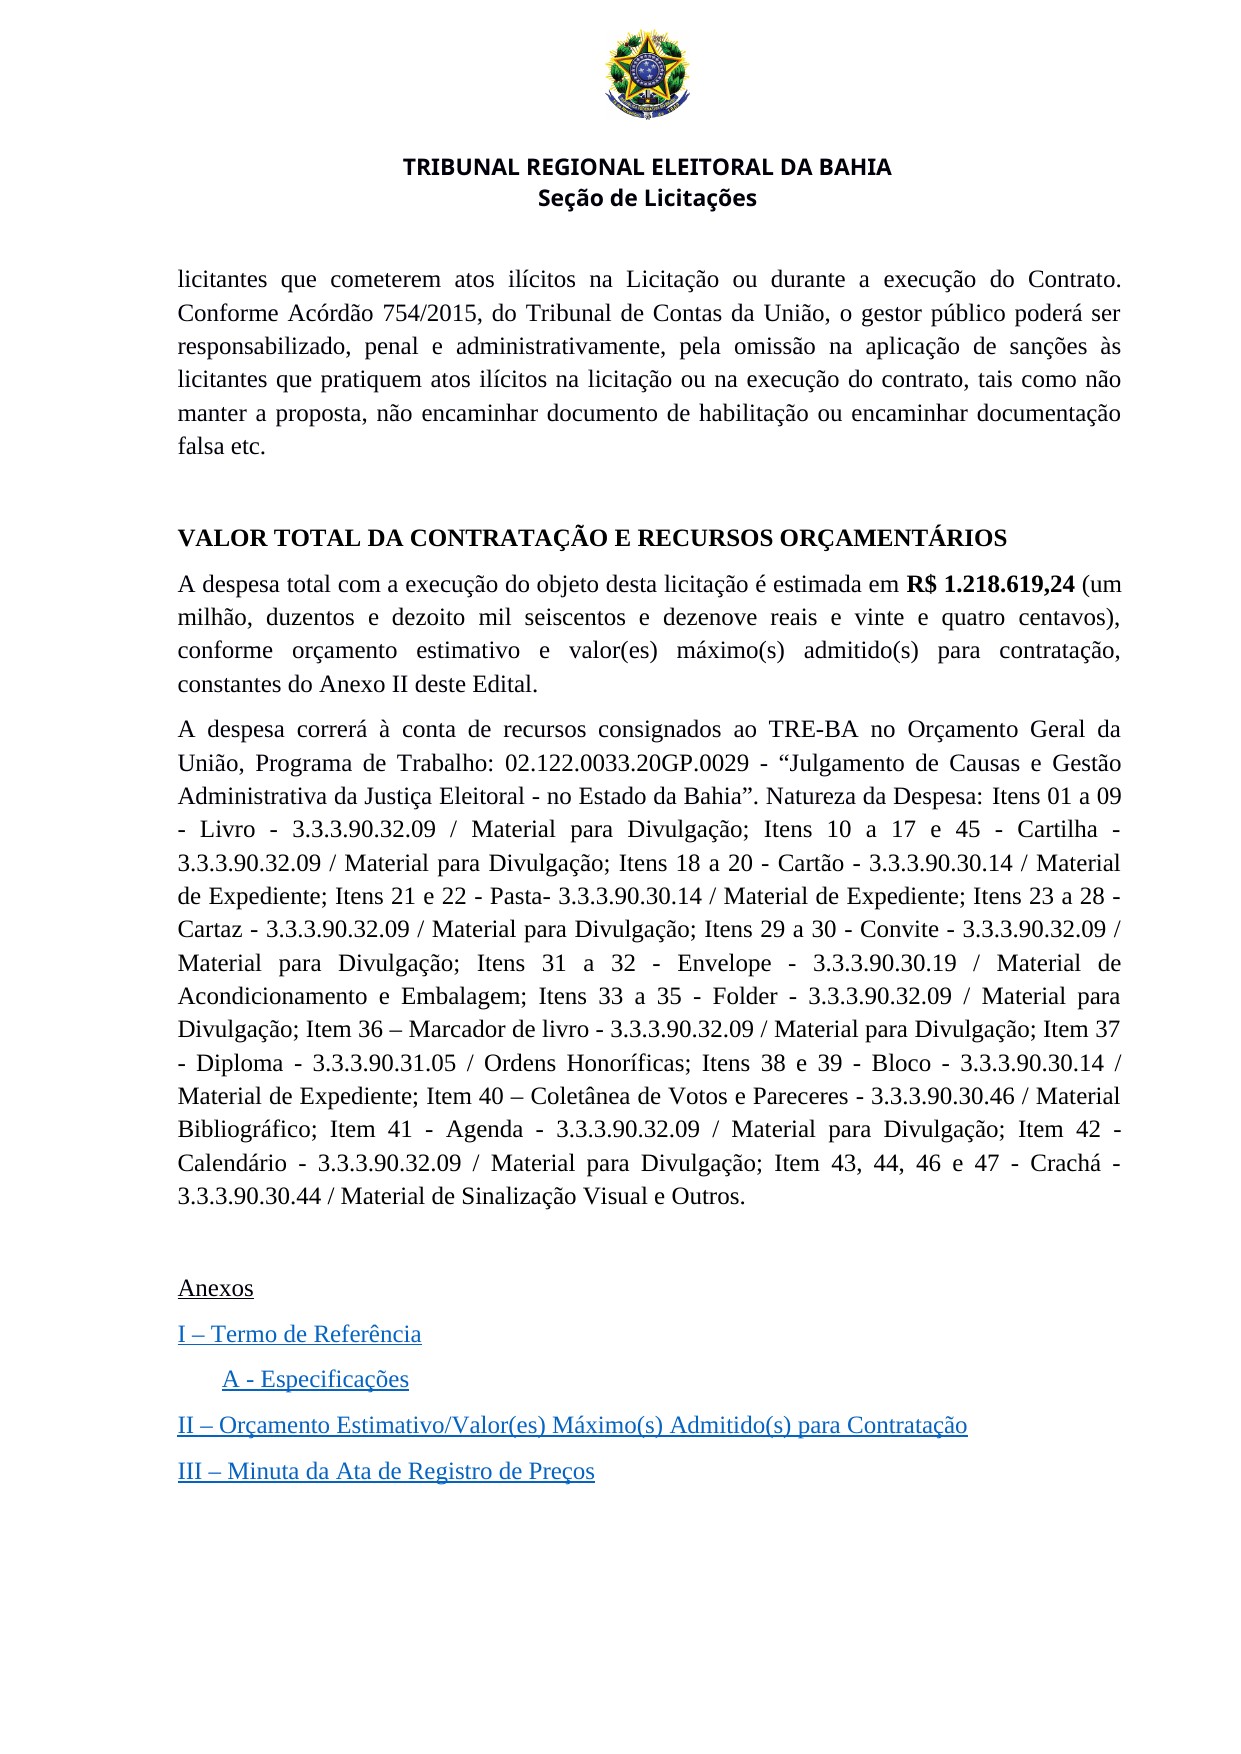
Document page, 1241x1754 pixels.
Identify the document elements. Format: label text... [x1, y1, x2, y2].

text I – Termo de Referência [177, 1315, 1119, 1349]
text A despesa correrá à conta de recursos consignados ao TRE-BA no Orçamento Geral da União, Programa de Trabalho: 02.122.0033.20GP.0029 - “Julgamento de Causas e Gestão Administrativa da Justiça Eleitoral - no Estado da Bahia”. Natureza da Despesa: Itens 01 a 09 - Livro - 3.3.3.90.32.09 / Material para Divulgação; Itens 10 a 17 e 45 - Cartilha - 3.3.3.90.32.09 / Material para Divulgação; Itens 18 a 20 - Cartão - 3.3.3.90.30.14 / Material de Expediente; Itens 21 e 22 - Pasta- 3.3.3.90.30.14 / Material de Expediente; Itens 23 a 28 - Cartaz - 3.3.3.90.32.09 / Material para Divulgação; Itens 29 a 30 - Convite - 3.3.3.90.32.09 / Material para Divulgação; Itens 31 a 32 - Envelope - 3.3.3.90.30.19 / Material de Acondicionamento e Embalagem; Itens 33 a 35 - Folder - 3.3.3.90.32.09 / Material para Divulgação; Item 36 – Marcador de livro - 3.3.3.90.32.09 / Material para Divulgação; Item 37 - Diploma - 3.3.3.90.31.05 / Ordens Honoríficas; Itens 38 e 39 - Bloco - 3.3.3.90.30.14 / Material de Expediente; Item 40 – Coletânea de Votos e Pareceres - 3.3.3.90.30.46 / Material Bibliográfico; Item 41 - Agenda - 3.3.3.90.32.09 / Material para Divulgação; Item 42 - Calendário - 3.3.3.90.32.09 / Material para Divulgação; Item 43, 44, 46 e 47 - Crachá - 3.3.3.90.30.44 / Material de Sinalização Visual e Outros. [177, 711, 1122, 1211]
text A despesa total com a execução do objeto desta licitação é estimada em R$ 1.218.619,24 (um milhão, duzentos e dezoito mil seiscentos e dezenove reais e vinte e quatro centavos), conforme orçamento estimativo e valor(es) máximo(s) admitido(s) para contratação, constantes do Anexo II deste Edital. [177, 565, 1122, 699]
text III – Minuta da Ata de Registro de Preços [177, 1453, 1122, 1486]
text II – Orçamento Estimativo/Valor(es) Máximo(s) Admitido(s) para Contratação [177, 1407, 1122, 1440]
text A - Especificações [177, 1361, 1119, 1394]
text Anexos [177, 1269, 1122, 1303]
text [177, 261, 1122, 461]
text VALOR TOTAL DA CONTRATAÇÃO E RECURSOS ORÇAMENTÁRIOS [177, 519, 1122, 553]
